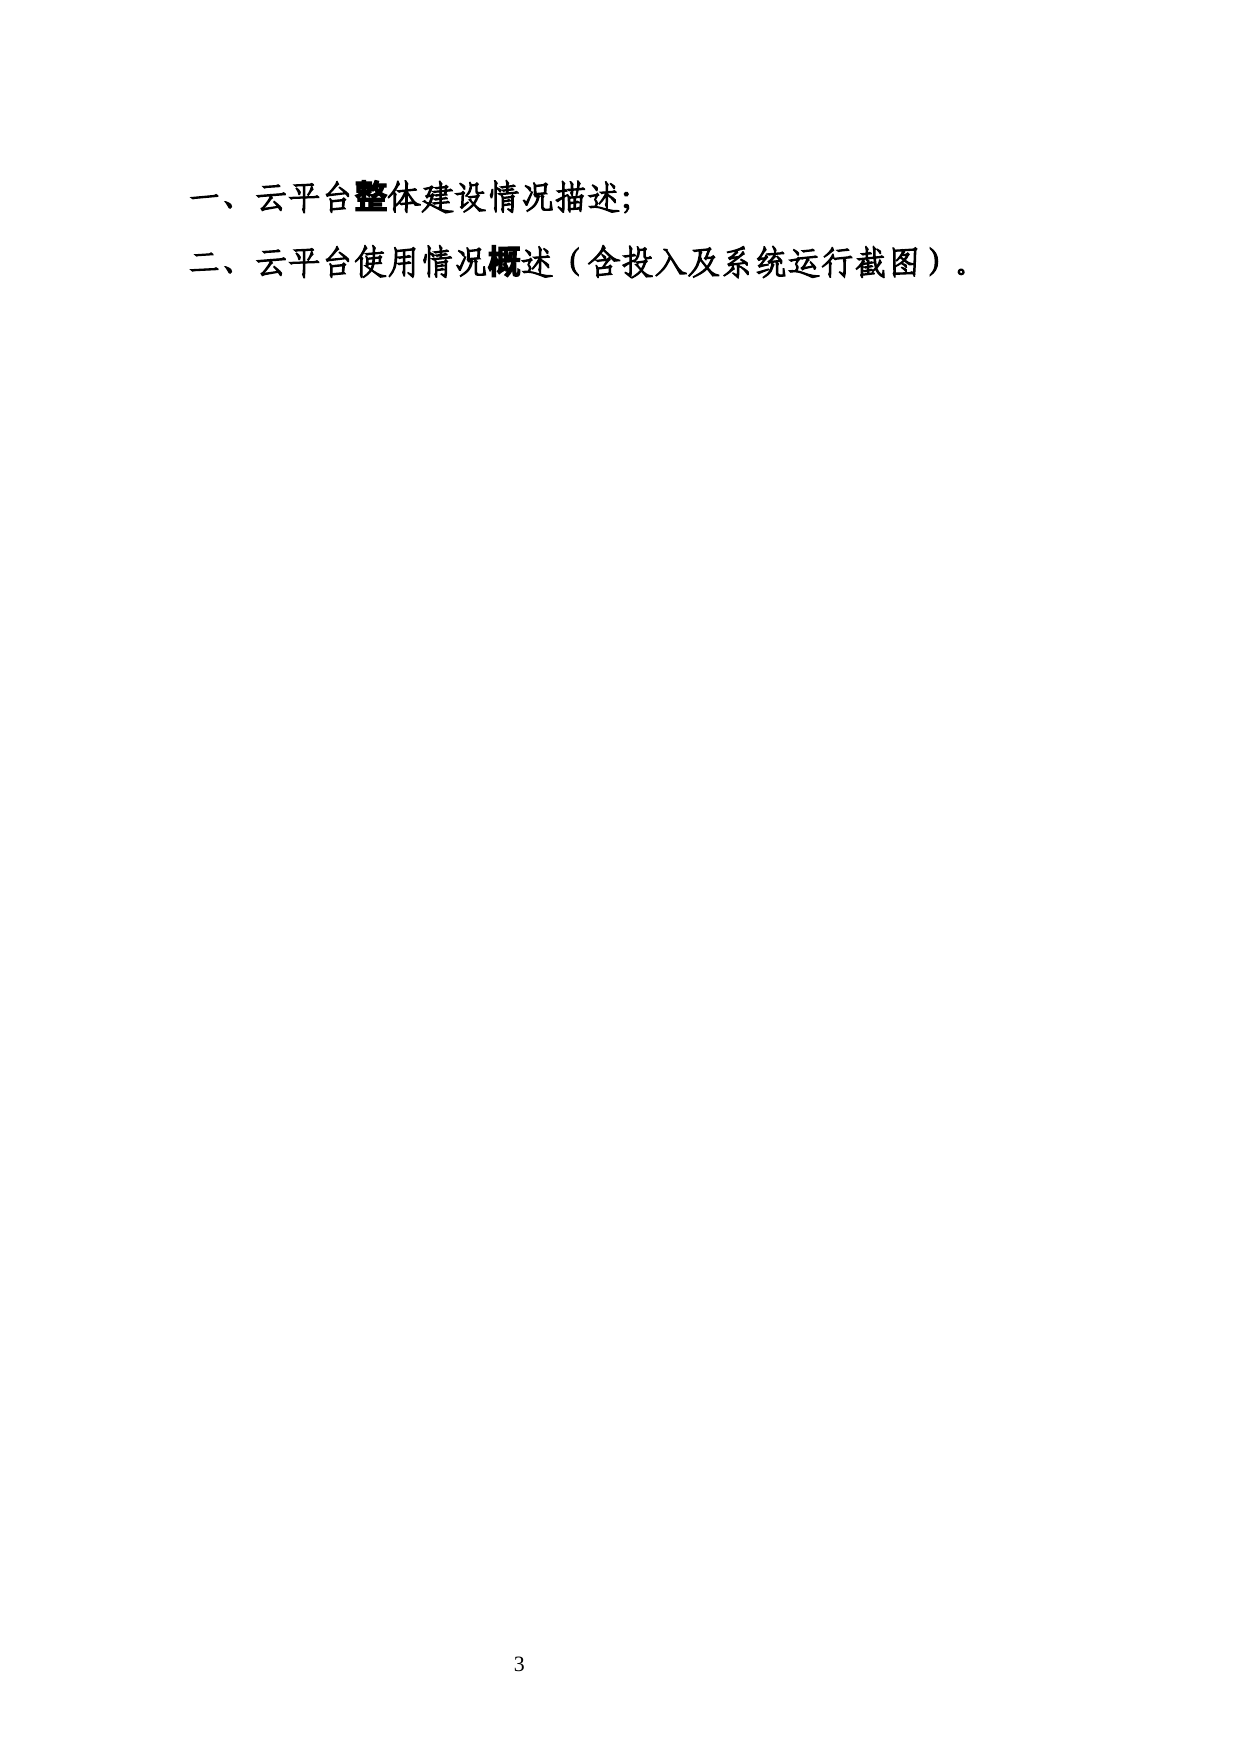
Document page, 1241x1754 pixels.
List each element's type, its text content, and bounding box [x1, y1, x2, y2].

list 云平台使用情况概述（含投入及系统运行截图）。 [187, 227, 1053, 292]
list 云平台整体建设情况描述； [187, 162, 1053, 227]
